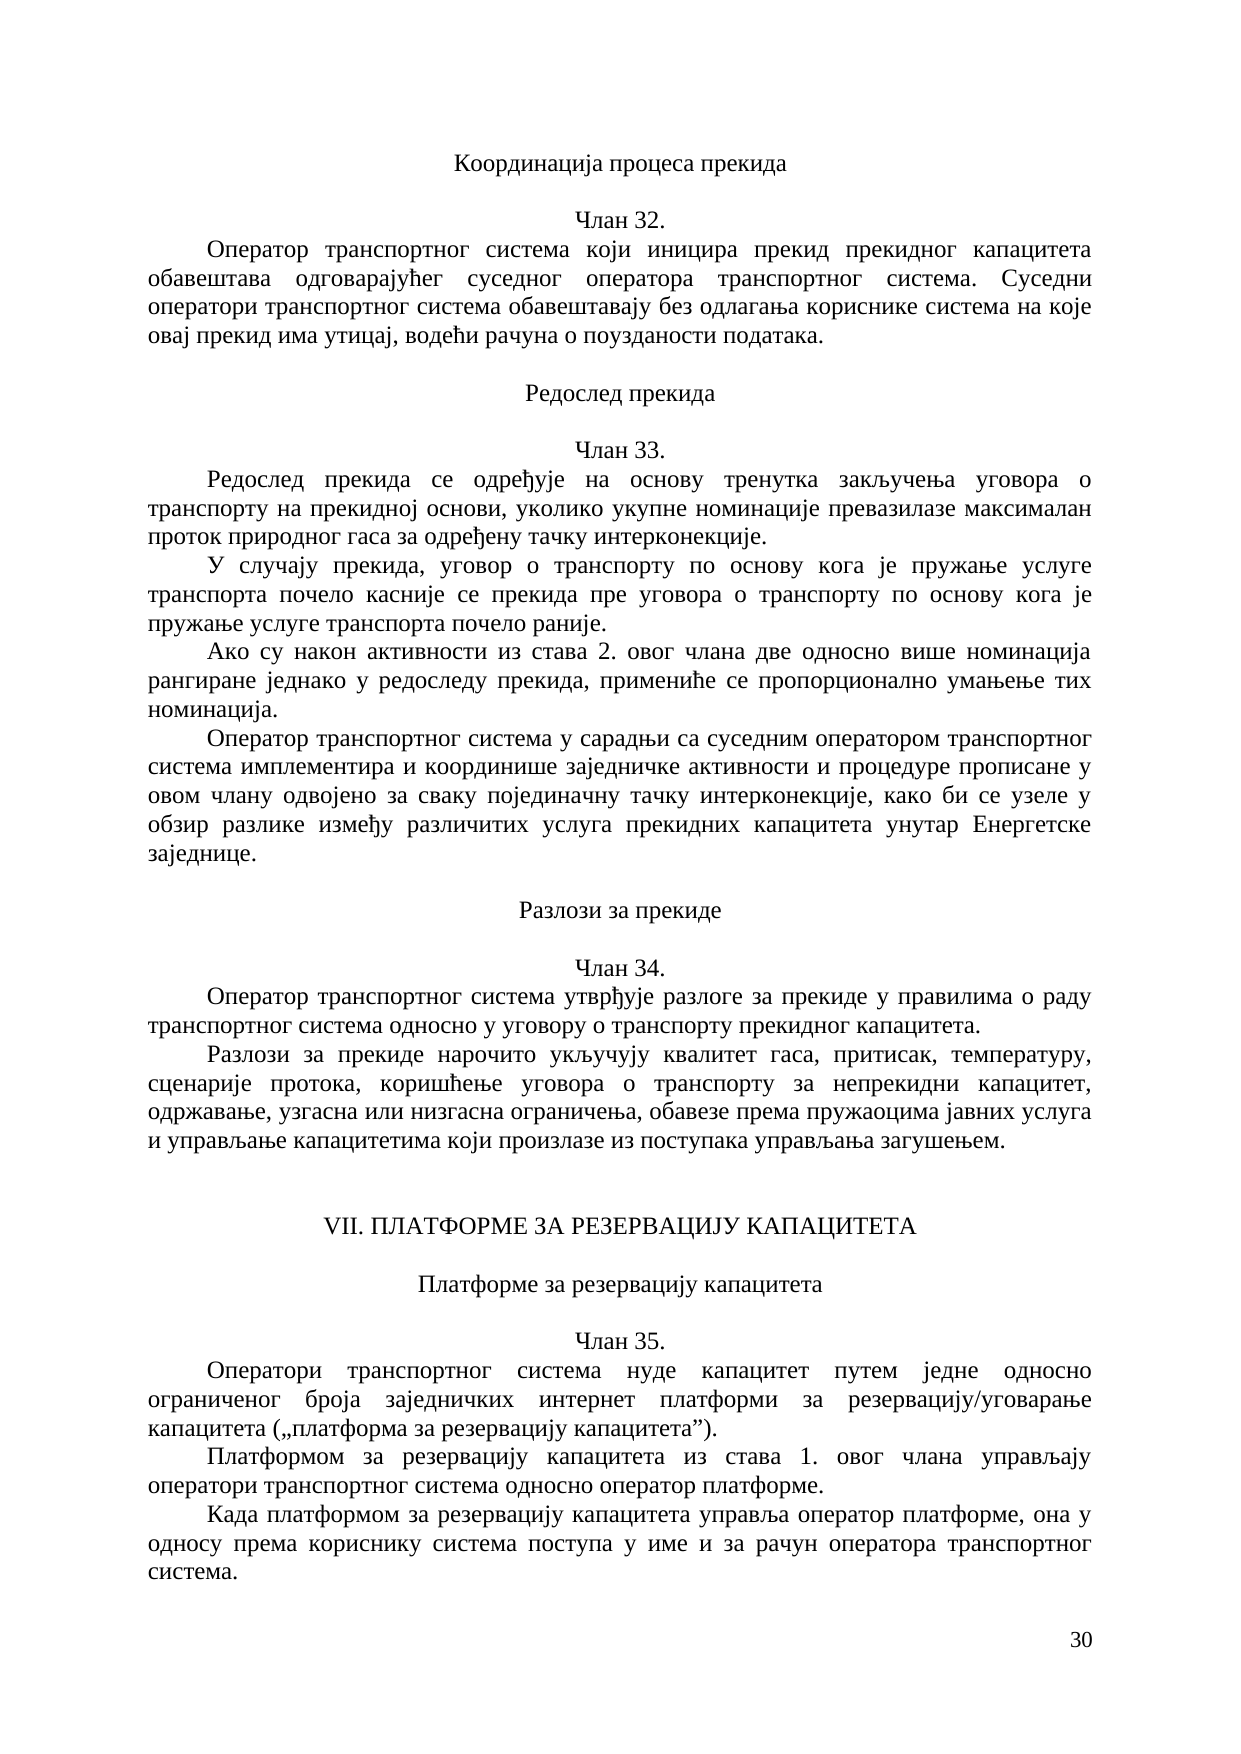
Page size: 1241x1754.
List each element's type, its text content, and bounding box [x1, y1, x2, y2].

subtitle Члан 35. [148, 1326, 1093, 1355]
subtitle Разлози за прекиде [148, 895, 1093, 924]
subtitle Платформе за резервацију капацитета [148, 1269, 1093, 1298]
text Оператор транспортног система утврђује разлоге за прекиде у правилима о раду транспортног система односно у уговору о транспорту прекидног капацитета. [148, 981, 1093, 1039]
text Оператор транспортног система у сарадњи са суседним оператором транспортног система имплементира и координише заједничке активности и процедуре прописане у овом члану одвојено за сваку појединачну тачку интерконекције, како би се узеле у обзир разлике између различитих услуга прекидних капацитета унутар Енергетске заједнице. [148, 723, 1093, 866]
subtitle Координација процеса прекида [148, 148, 1093, 176]
subtitle Редослед прекида [148, 378, 1093, 406]
text Редослед прекида се одређује на основу тренутка закључења уговора о транспорту на прекидној основи, уколико укупне номинације превазилазе максималан проток природног гаса за одређену тачку интерконекције. [148, 464, 1093, 550]
subtitle Члан 34. [148, 953, 1093, 981]
text Разлози за прекиде нарочито укључују квалитет гаса, притисак, температуру, сценарије протока, коришћење уговора о транспорту за непрекидни капацитет, одржавање, узгасна или низгасна ограничења, обавезе према пружаоцима јавних услуга и управљање капацитетима који произлазе из поступака управљања загушењем. [148, 1039, 1093, 1154]
text Ако су након активности из става 2. овог члана две односно више номинација рангиране једнако у редоследу прекида, примениће се пропорционално умањење тих номинација. [148, 636, 1093, 723]
text Платформом за резервацију капацитета из става 1. овог члана управљају оператори транспортног система односно оператор платформе. [148, 1441, 1093, 1499]
subtitle Члан 32. [148, 205, 1093, 234]
subtitle Члан 33. [148, 435, 1093, 464]
text У случају прекида, уговор о транспорту по основу кога је пружање услуге транспорта почело касније се прекида пре уговора о транспорту по основу кога је пружање услуге транспорта почело раније. [148, 550, 1093, 636]
subtitle VII. ПЛАТФОРМЕ ЗА РЕЗЕРВАЦИЈУ КАПАЦИТЕТА [148, 1211, 1093, 1240]
text Када платформом за резервацију капацитета управља оператор платформе, она у односу према кориснику система поступа у име и за рачун оператора транспортног система. [148, 1499, 1093, 1585]
text Оператор транспортног система који иницира прекид прекидног капацитета обавештава одговарајућег суседног оператора транспортног система. Суседни оператори транспортног система обавештавају без одлагања кориснике система на које овај прекид има утицај, водећи рачуна о поузданости података. [148, 234, 1093, 349]
text Оператори транспортног система нуде капацитет путем једне односно ограниченог броја заједничких интернет платформи за резервацију/уговарање капацитета („платформа за резервацију капацитета”). [148, 1355, 1093, 1441]
